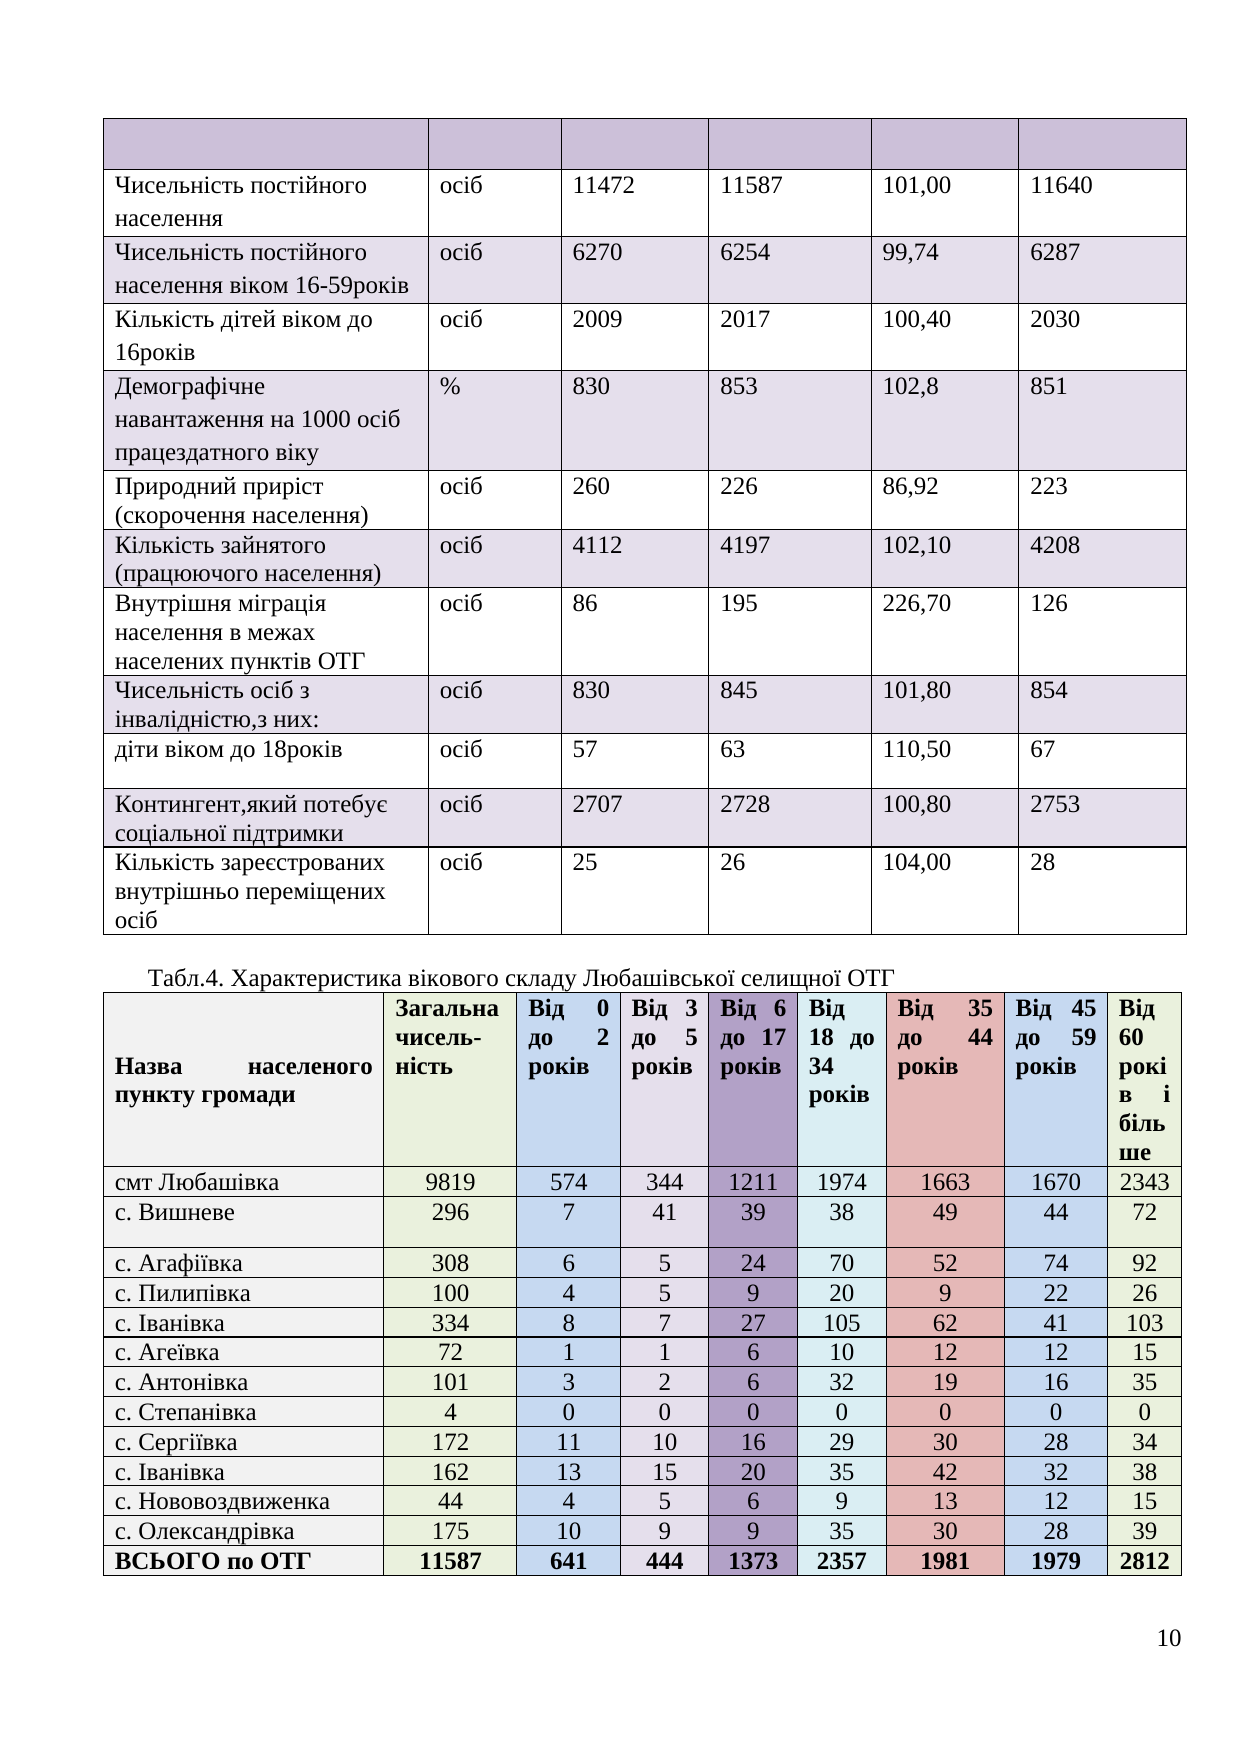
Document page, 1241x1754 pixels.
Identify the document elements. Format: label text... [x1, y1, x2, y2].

table_cell смт Любашівка [104, 1167, 383, 1196]
table_cell 26 [1108, 1278, 1181, 1307]
table_cell 28 [1005, 1427, 1107, 1456]
table_cell 70 [798, 1248, 886, 1277]
table_header Назва населеного пункту громади [104, 993, 383, 1166]
table_cell 0 [887, 1397, 1004, 1426]
table_cell 100 [384, 1278, 516, 1307]
table_cell 641 [517, 1546, 620, 1575]
table_cell 32 [798, 1367, 886, 1396]
table_cell 1373 [709, 1546, 797, 1575]
table_cell 9 [709, 1278, 797, 1307]
table_cell 830 [562, 676, 708, 733]
table_cell 15 [1108, 1486, 1181, 1515]
table_cell 52 [887, 1248, 1004, 1277]
table_cell 28 [1019, 848, 1186, 934]
table_cell 99,74 [872, 237, 1018, 303]
table_cell 103 [1108, 1308, 1181, 1336]
table_cell 334 [384, 1308, 516, 1336]
table_cell 1981 [887, 1546, 1004, 1575]
table_cell 6 [709, 1338, 797, 1366]
table_cell 35 [798, 1457, 886, 1485]
table_cell 6254 [709, 237, 871, 303]
table_cell 1663 [887, 1167, 1004, 1196]
table_cell 3 [517, 1367, 620, 1396]
table_cell 6287 [1019, 237, 1186, 303]
table_header Від 35 до 44 років [887, 993, 1004, 1166]
table_cell 1 [517, 1338, 620, 1366]
table_cell 10 [621, 1427, 708, 1456]
table_cell 8 [517, 1308, 620, 1336]
table_cell 110,50 [872, 734, 1018, 788]
table_cell 15 [1108, 1338, 1181, 1366]
table_cell Чисельність осіб з інвалідністю,з них: [104, 676, 428, 733]
table_cell 0 [1108, 1397, 1181, 1426]
table_cell 35 [1108, 1367, 1181, 1396]
table_cell 2753 [1019, 789, 1186, 846]
table_cell 0 [798, 1397, 886, 1426]
table_cell 9819 [384, 1167, 516, 1196]
table_cell с. Іванівка [104, 1457, 383, 1485]
table_cell 1979 [1005, 1546, 1107, 1575]
table_cell Контингент,який потебує соціальної підтримки [104, 789, 428, 846]
table_cell 20 [709, 1457, 797, 1485]
table_cell осіб [429, 530, 561, 587]
table_cell 13 [517, 1457, 620, 1485]
table_cell 34 [1108, 1427, 1181, 1456]
table_cell 102,8 [872, 371, 1018, 470]
table_cell 102,10 [872, 530, 1018, 587]
table_cell осіб [429, 588, 561, 674]
table_cell 57 [562, 734, 708, 788]
table_cell діти віком до 18років [104, 734, 428, 788]
table_cell 9 [709, 1516, 797, 1545]
table_cell 101,00 [872, 170, 1018, 236]
table_cell 5 [621, 1278, 708, 1307]
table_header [709, 119, 871, 169]
table_cell осіб [429, 304, 561, 370]
table_cell 2728 [709, 789, 871, 846]
table_cell с. Степанівка [104, 1397, 383, 1426]
table_cell 851 [1019, 371, 1186, 470]
table_cell 444 [621, 1546, 708, 1575]
table_cell осіб [429, 237, 561, 303]
table_header Від 3 до 5 років [621, 993, 708, 1166]
table_cell 9 [887, 1278, 1004, 1307]
table_header Від 6 до 17 років [709, 993, 797, 1166]
table_header Одиниця виміру [429, 119, 561, 169]
table_cell 195 [709, 588, 871, 674]
table_cell с. Пилипівка [104, 1278, 383, 1307]
table_cell 175 [384, 1516, 516, 1545]
table_cell 6 [709, 1367, 797, 1396]
table_cell 49 [887, 1197, 1004, 1247]
table_cell 2343 [1108, 1167, 1181, 1196]
table_cell 20 [798, 1278, 886, 1307]
table_cell 9 [621, 1516, 708, 1545]
table_cell 4197 [709, 530, 871, 587]
table_cell 44 [1005, 1197, 1107, 1247]
table_cell 226,70 [872, 588, 1018, 674]
table_cell 44 [384, 1486, 516, 1515]
table_cell осіб [429, 170, 561, 236]
table_cell 62 [887, 1308, 1004, 1336]
table_cell 1974 [798, 1167, 886, 1196]
table_cell 574 [517, 1167, 620, 1196]
table_cell 830 [562, 371, 708, 470]
table_cell 2009 [562, 304, 708, 370]
table_cell 845 [709, 676, 871, 733]
table_cell 13 [887, 1486, 1004, 1515]
table_cell 16 [1005, 1367, 1107, 1396]
table_cell 11640 [1019, 170, 1186, 236]
table_header Загальна чисель-ність [384, 993, 516, 1166]
table_cell 25 [562, 848, 708, 934]
table_cell 0 [709, 1397, 797, 1426]
table_cell 296 [384, 1197, 516, 1247]
table_cell 30 [887, 1516, 1004, 1545]
table_cell 12 [1005, 1486, 1107, 1515]
table_cell 86,92 [872, 471, 1018, 529]
table_cell 260 [562, 471, 708, 529]
table_cell 2707 [562, 789, 708, 846]
table_cell с. Агафіївка [104, 1248, 383, 1277]
table_cell Чисельність постійного населення [104, 170, 428, 236]
table_cell 9 [798, 1486, 886, 1515]
table_cell 2030 [1019, 304, 1186, 370]
table_cell с. Нововоздвиженка [104, 1486, 383, 1515]
table_cell 63 [709, 734, 871, 788]
table_cell 344 [621, 1167, 708, 1196]
table_cell 100,40 [872, 304, 1018, 370]
table_cell 39 [709, 1197, 797, 1247]
table_cell 74 [1005, 1248, 1107, 1277]
table_cell 4 [517, 1486, 620, 1515]
table_cell 11472 [562, 170, 708, 236]
table_cell 104,00 [872, 848, 1018, 934]
table_cell 0 [1005, 1397, 1107, 1426]
table_cell 86 [562, 588, 708, 674]
table_cell 22 [1005, 1278, 1107, 1307]
table_cell 4112 [562, 530, 708, 587]
table_cell 308 [384, 1248, 516, 1277]
table_cell 38 [798, 1197, 886, 1247]
table_cell 12 [1005, 1338, 1107, 1366]
table_cell с. Вишневе [104, 1197, 383, 1247]
table_cell 1211 [709, 1167, 797, 1196]
table_cell 2812 [1108, 1546, 1181, 1575]
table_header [1019, 119, 1186, 169]
table_cell 1 [621, 1338, 708, 1366]
table_cell 39 [1108, 1516, 1181, 1545]
table_cell 223 [1019, 471, 1186, 529]
table_cell Природний приріст (скорочення населення) [104, 471, 428, 529]
table_cell с. Антонівка [104, 1367, 383, 1396]
table_cell 32 [1005, 1457, 1107, 1485]
table_cell 35 [798, 1516, 886, 1545]
table_cell 7 [517, 1197, 620, 1247]
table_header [872, 119, 1018, 169]
table_cell Кількість дітей віком до 16років [104, 304, 428, 370]
table_cell 67 [1019, 734, 1186, 788]
table_cell 126 [1019, 588, 1186, 674]
table_header Від 60 років і більше [1108, 993, 1181, 1166]
table_cell 16 [709, 1427, 797, 1456]
table_cell Кількість зайнятого (працюючого населення) [104, 530, 428, 587]
table_cell 92 [1108, 1248, 1181, 1277]
table_cell 6 [709, 1486, 797, 1515]
table_cell осіб [429, 789, 561, 846]
table_cell 172 [384, 1427, 516, 1456]
table_cell 42 [887, 1457, 1004, 1485]
table_cell 5 [621, 1486, 708, 1515]
table_cell 854 [1019, 676, 1186, 733]
table_header Показники [104, 119, 428, 169]
text Табл.4. Характеристика вікового складу Любашівської селищної ОТГ [148, 963, 1181, 992]
table_cell 7 [621, 1308, 708, 1336]
table_cell 105 [798, 1308, 886, 1336]
table_cell 6270 [562, 237, 708, 303]
table_cell 162 [384, 1457, 516, 1485]
table_cell осіб [429, 676, 561, 733]
table_cell 24 [709, 1248, 797, 1277]
table_cell ВСЬОГО по ОТГ [104, 1546, 383, 1575]
table_cell 2357 [798, 1546, 886, 1575]
table_cell 0 [517, 1397, 620, 1426]
table_cell Внутрішня міграція населення в межах населених пунктів ОТГ [104, 588, 428, 674]
table_cell осіб [429, 471, 561, 529]
table_cell 2017 [709, 304, 871, 370]
table_cell 1670 [1005, 1167, 1107, 1196]
table_cell осіб [429, 734, 561, 788]
table_header Від 18 до 34 років [798, 993, 886, 1166]
table_cell 0 [621, 1397, 708, 1426]
table_header Від 45 до 59 років [1005, 993, 1107, 1166]
table_cell Демографічне навантаження на 1000 осіб працездатного віку [104, 371, 428, 470]
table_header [562, 119, 708, 169]
table_cell 41 [1005, 1308, 1107, 1336]
table_cell Чисельність постійного населення віком 16-59років [104, 237, 428, 303]
table_cell 2 [621, 1367, 708, 1396]
table_cell 226 [709, 471, 871, 529]
table_header Від 0 до 2 років [517, 993, 620, 1166]
table_cell 4 [517, 1278, 620, 1307]
table_cell 38 [1108, 1457, 1181, 1485]
table_cell 101 [384, 1367, 516, 1396]
table_cell 11587 [384, 1546, 516, 1575]
table_cell 4208 [1019, 530, 1186, 587]
table_cell 11 [517, 1427, 620, 1456]
table_cell 12 [887, 1338, 1004, 1366]
table_cell 27 [709, 1308, 797, 1336]
table_cell 4 [384, 1397, 516, 1426]
table_cell 30 [887, 1427, 1004, 1456]
table_cell 28 [1005, 1516, 1107, 1545]
table_cell 6 [517, 1248, 620, 1277]
table_cell % [429, 371, 561, 470]
table_cell 72 [384, 1338, 516, 1366]
table_cell 100,80 [872, 789, 1018, 846]
table_cell 41 [621, 1197, 708, 1247]
table_cell 5 [621, 1248, 708, 1277]
table_cell осіб [429, 848, 561, 934]
table_cell 29 [798, 1427, 886, 1456]
table_cell 15 [621, 1457, 708, 1485]
table_cell 11587 [709, 170, 871, 236]
table_cell с. Олександрівка [104, 1516, 383, 1545]
table_cell 101,80 [872, 676, 1018, 733]
table_cell 72 [1108, 1197, 1181, 1247]
table_cell 10 [517, 1516, 620, 1545]
table_cell с. Іванівка [104, 1308, 383, 1336]
table_cell Кількість зареєстрованих внутрішньо переміщених осіб [104, 848, 428, 934]
table_cell с. Агеївка [104, 1338, 383, 1366]
table_cell 10 [798, 1338, 886, 1366]
table_cell 26 [709, 848, 871, 934]
table_cell 19 [887, 1367, 1004, 1396]
table_cell с. Сергіївка [104, 1427, 383, 1456]
table_cell 853 [709, 371, 871, 470]
